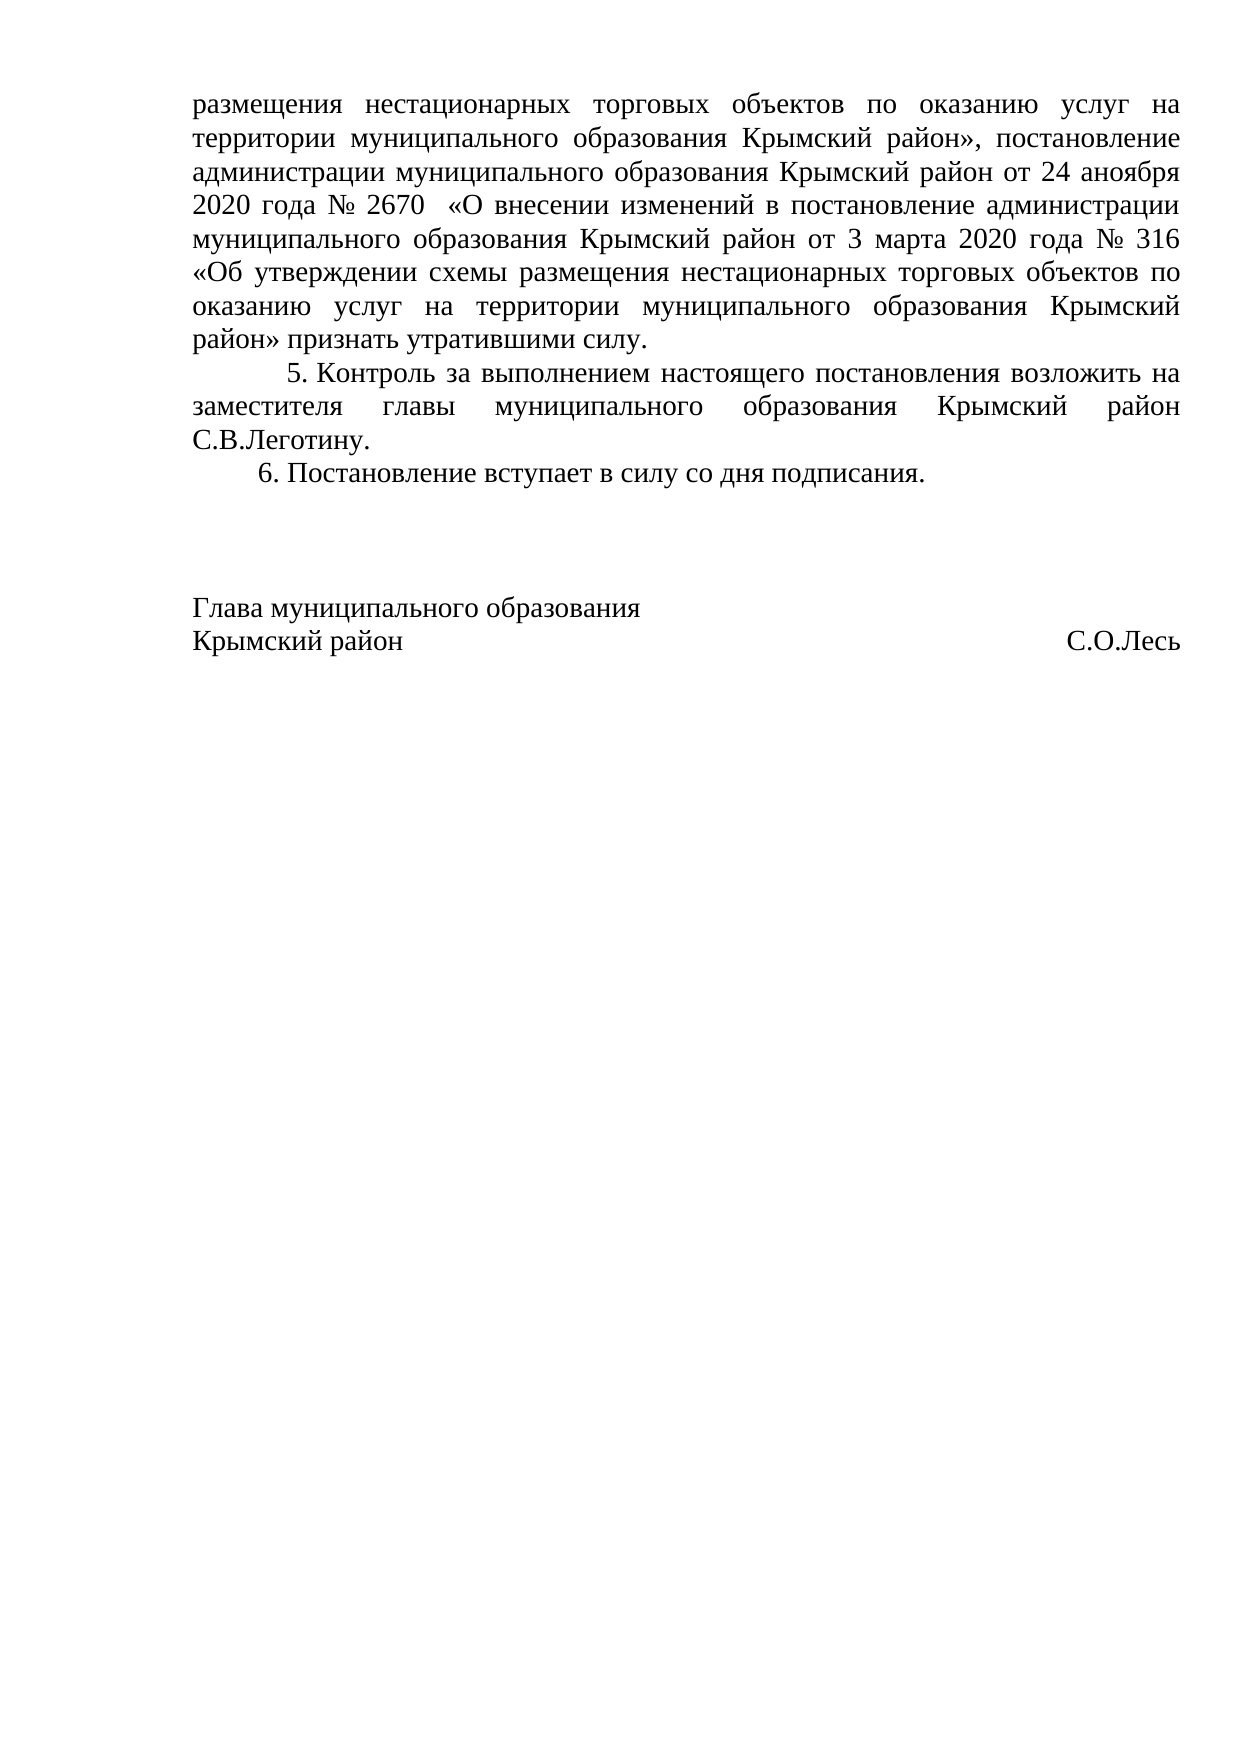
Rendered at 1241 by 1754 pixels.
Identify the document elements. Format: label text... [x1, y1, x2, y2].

text Глава муниципального образования [192, 590, 1181, 623]
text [192, 87, 1181, 355]
text 6. Постановление вступает в силу со дня подписания. [192, 456, 1181, 489]
text 5. Контроль за выполнением настоящего постановления возложить на заместителя главы муниципального образования Крымский район С.В.Леготину. [192, 355, 1181, 456]
text Крымский район С.О.Лесь [192, 623, 1181, 657]
